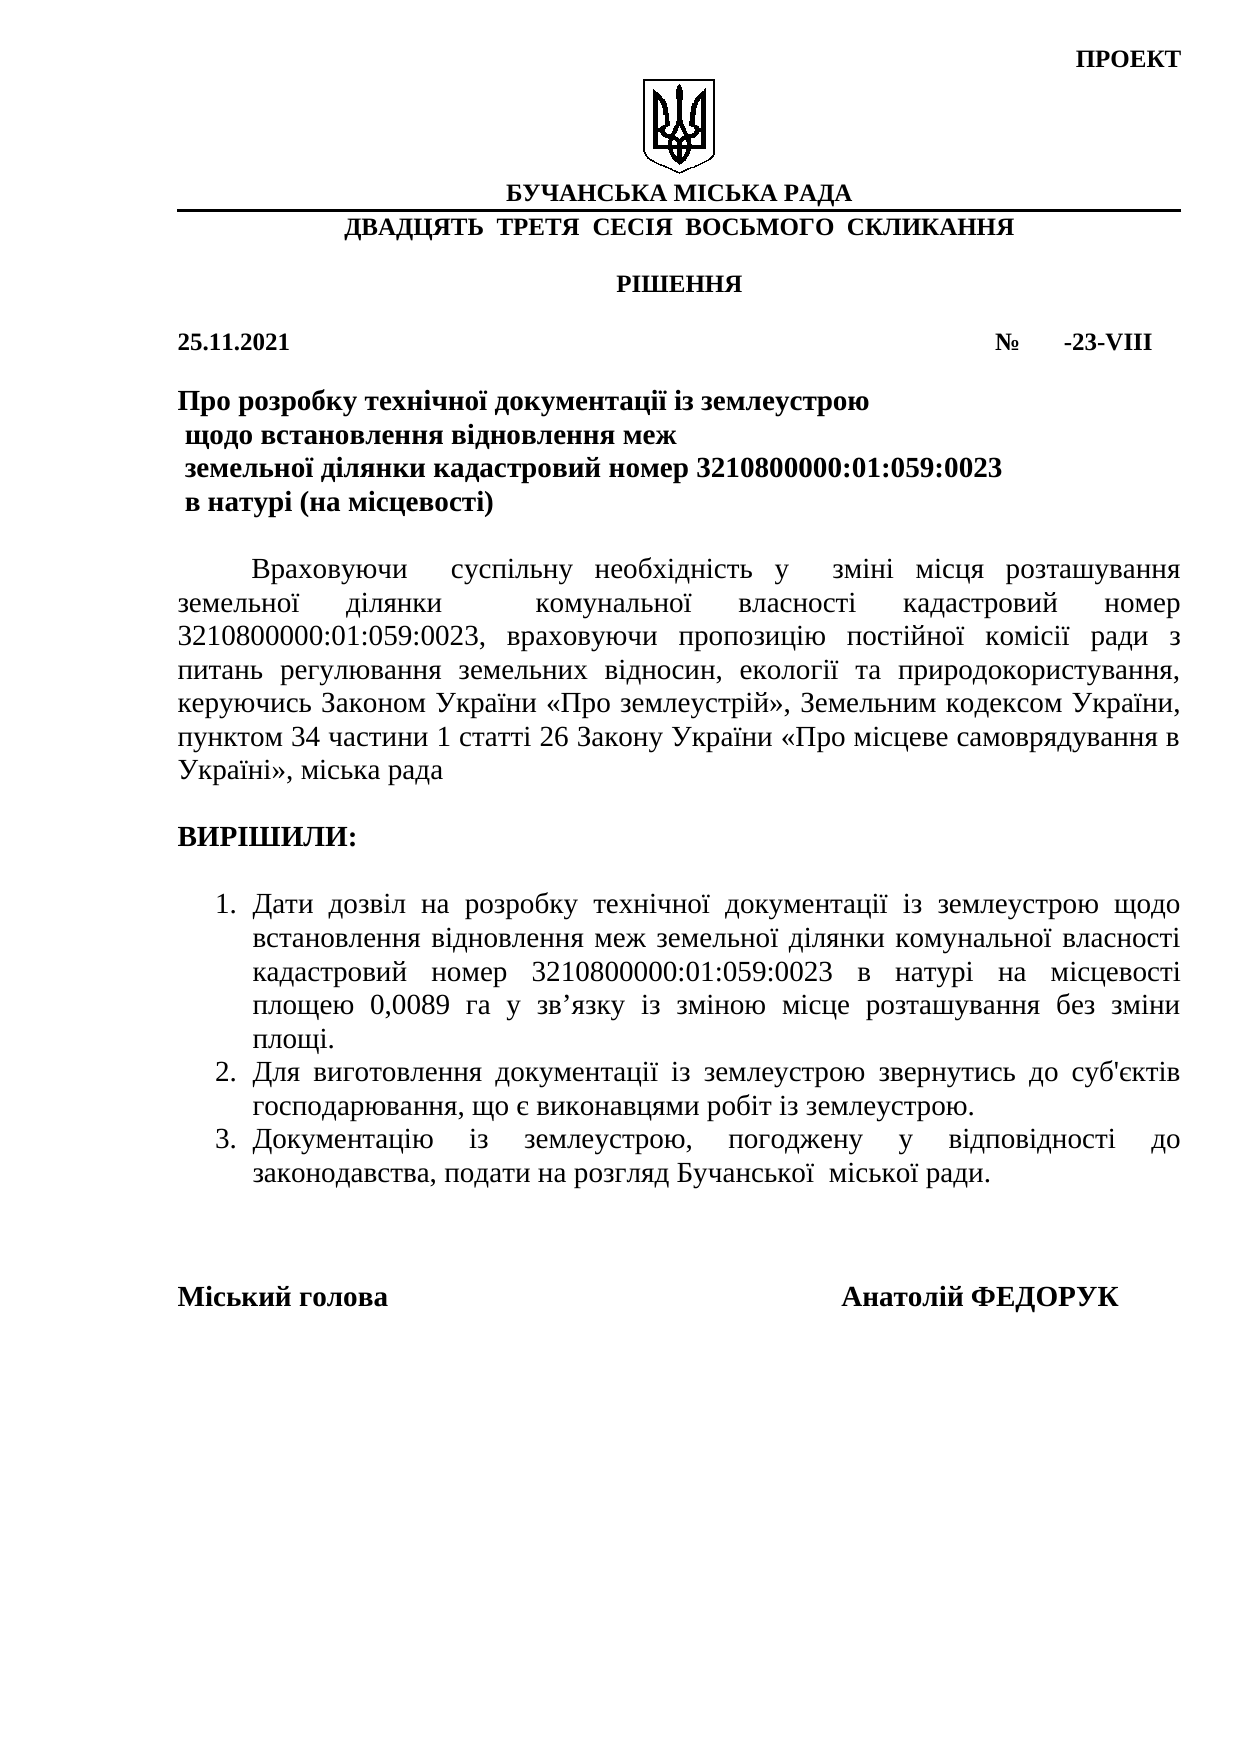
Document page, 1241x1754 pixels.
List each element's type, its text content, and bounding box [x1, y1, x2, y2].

text Про розробку технічної документації із землеустрою [177, 383, 1181, 417]
list Для виготовлення документації із землеустрою звернутись до суб'єктів господарювання, що є виконавцями робіт із землеустрою. [215, 1054, 1181, 1121]
text щодо встановлення відновлення меж [177, 417, 1181, 451]
text ВИРІШИЛИ: [177, 819, 1181, 853]
text РІШЕННЯ [177, 269, 1181, 298]
list Дати дозвіл на розробку технічної документації із землеустрою щодо встановлення відновлення меж земельної ділянки комунальної власності кадастровий номер 3210800000:01:059:0023 в натурі на місцевості площею 0,0089 га у зв’язку із зміною місце розташування без зміни площі. [215, 887, 1181, 1054]
text в натурі (на місцевості) [177, 484, 1181, 518]
text земельної ділянки кадастровий номер 3210800000:01:059:0023 [177, 451, 1181, 484]
text Міський голова Анатолій ФЕДОРУК [177, 1279, 1181, 1313]
text БУЧАНСЬКА МІСЬКА РАДА [177, 178, 1181, 209]
list Документацію із землеустрою, погоджену у відповідності до законодавства, подати на розгляд Бучанської міської ради. [215, 1121, 1181, 1188]
text ПРОЕКТ [177, 44, 1181, 73]
text Враховуючи суспільну необхідність у зміні місця розташування земельної ділянки комунальної власності кадастровий номер 3210800000:01:059:0023, враховуючи пропозицію постійної комісії ради з питань регулювання земельних відносин, екології та природокористування, керуючись Законом України «Про землеустрій», Земельним кодексом України, пунктом 34 частини 1 статті 26 Закону України «Про місцеве самоврядування в Україні», міська рада [177, 551, 1181, 786]
text 25.11.2021 № -23-VІІІ [177, 327, 1181, 356]
text ДВАДЦЯТЬ ТРЕТЯ СЕСІЯ ВОСЬМОГО СКЛИКАННЯ [177, 212, 1181, 241]
